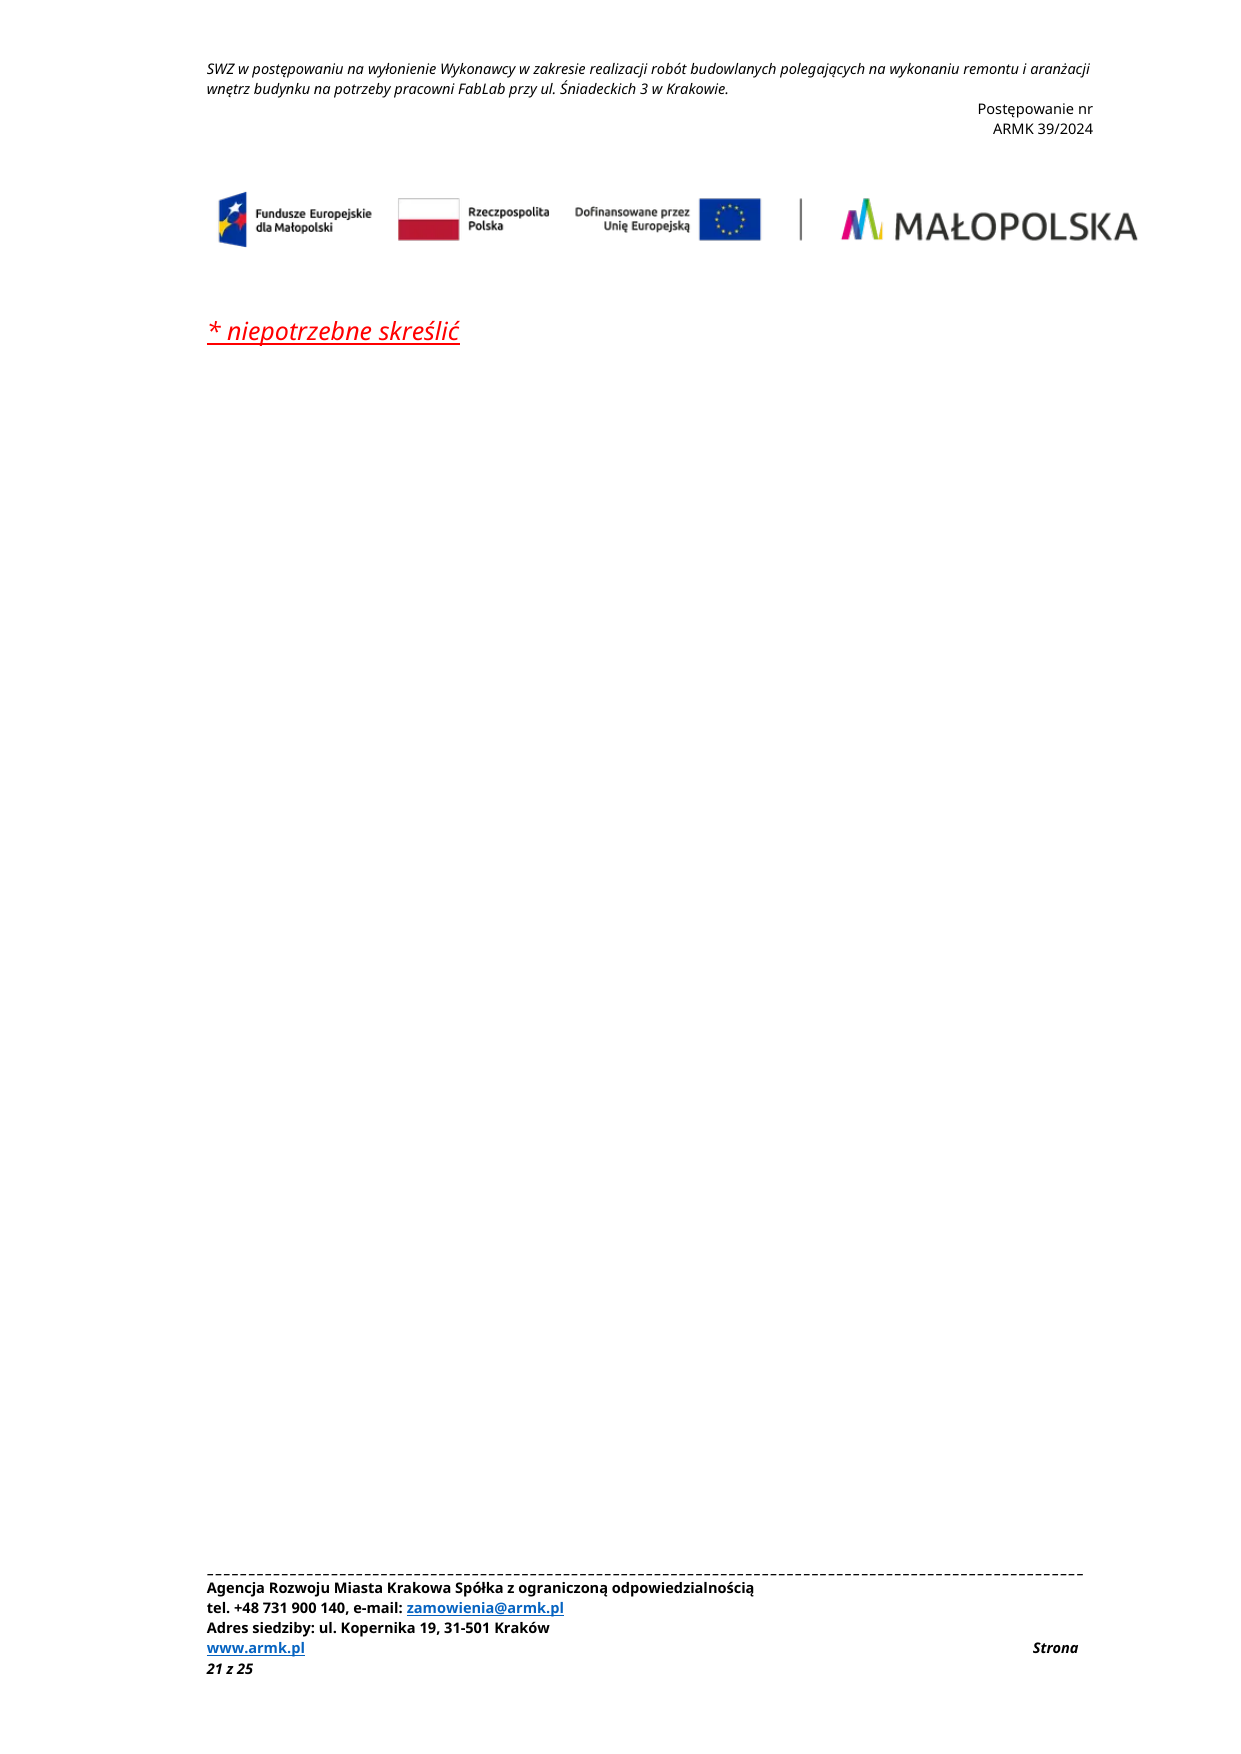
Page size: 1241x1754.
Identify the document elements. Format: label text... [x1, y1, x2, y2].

picture [206, 178, 1152, 261]
text * niepotrzebne skreślić [207, 314, 1093, 348]
